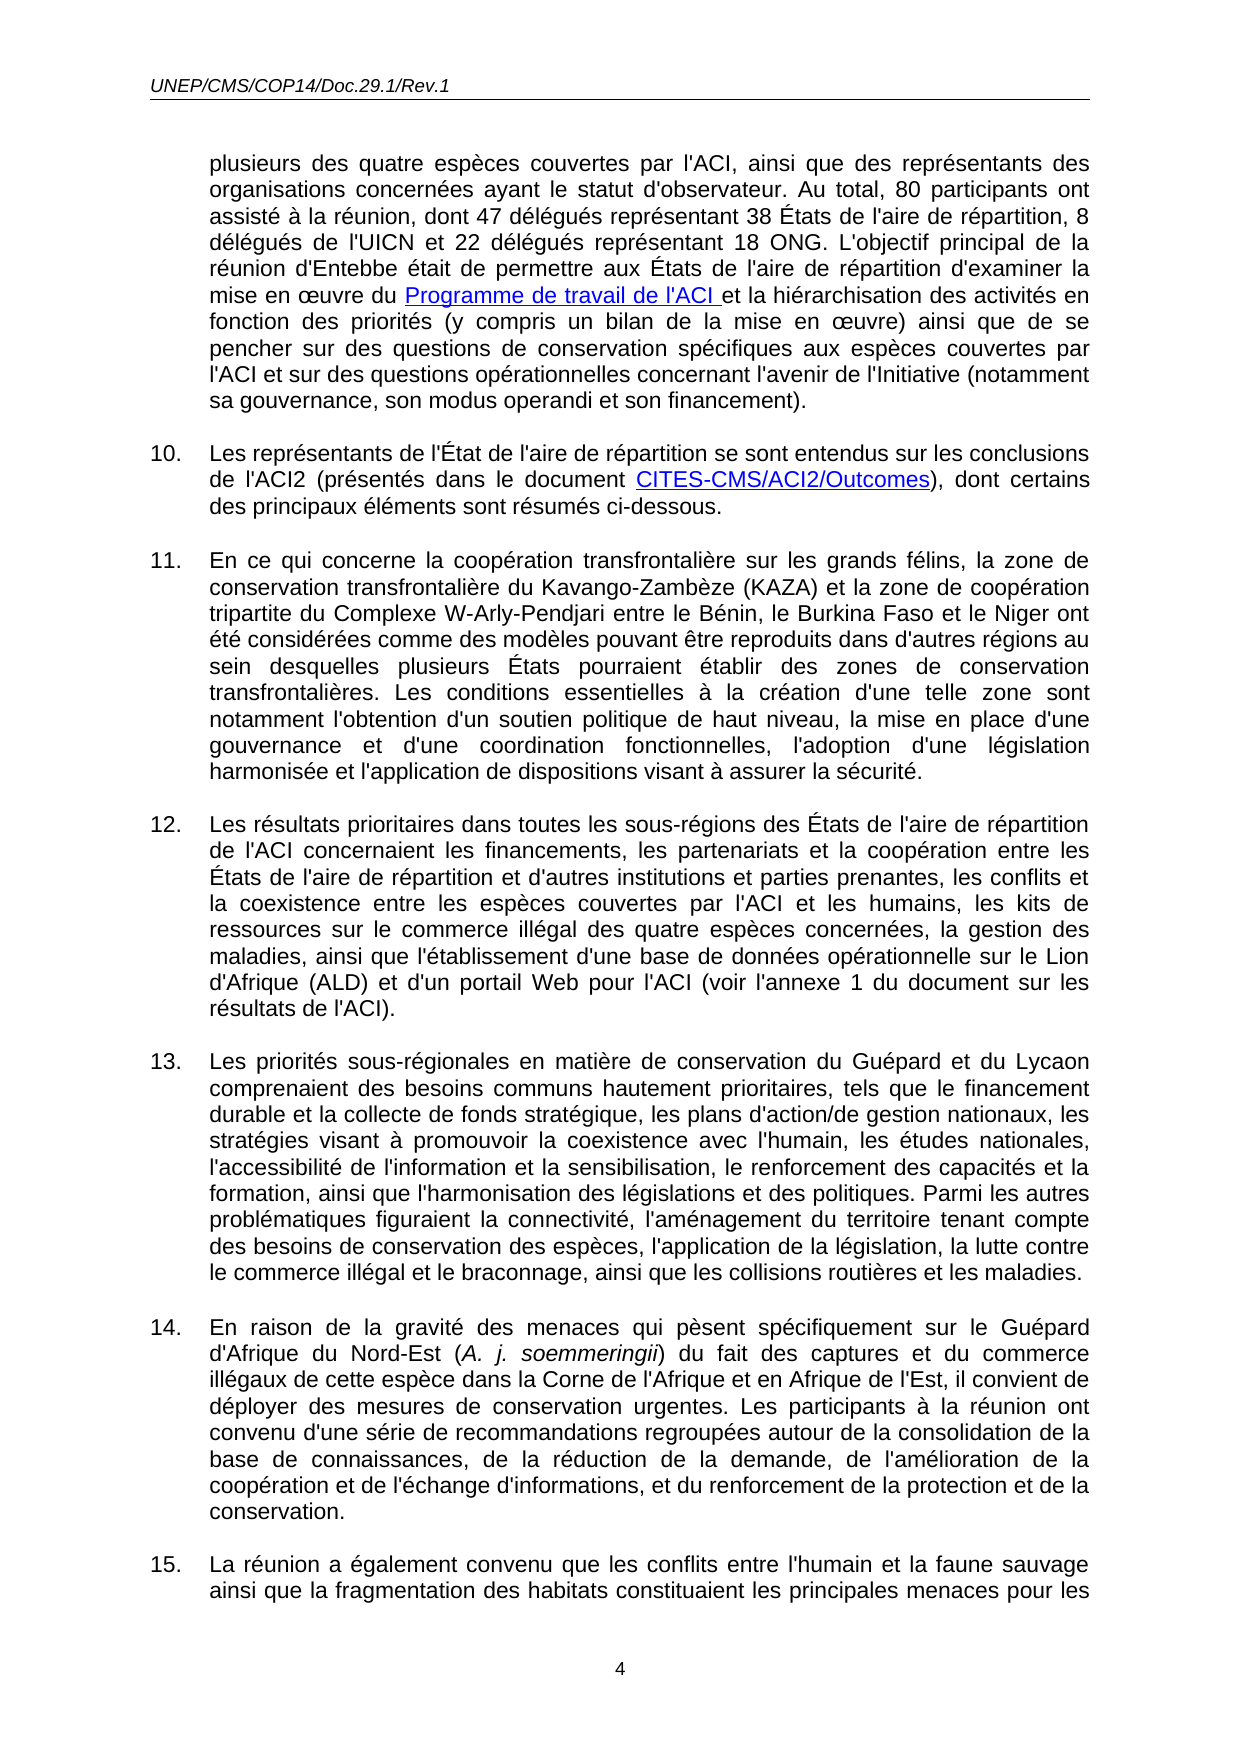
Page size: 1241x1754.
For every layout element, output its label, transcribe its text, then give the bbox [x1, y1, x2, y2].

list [150, 1551, 1090, 1604]
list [150, 150, 1090, 413]
list Les représentants de l'État de l'aire de répartition se sont entendus sur les conclusions de l'ACI2 (présentés dans le document CITES-CMS/ACI2/Outcomes), dont certains des principaux éléments sont résumés ci-dessous. [150, 440, 1090, 519]
list Les priorités sous-régionales en matière de conservation du Guépard et du Lycaon comprenaient des besoins communs hautement prioritaires, tels que le financement durable et la collecte de fonds stratégique, les plans d'action/de gestion nationaux, les stratégies visant à promouvoir la coexistence avec l'humain, les études nationales, l'accessibilité de l'information et la sensibilisation, le renforcement des capacités et la formation, ainsi que l'harmonisation des législations et des politiques. Parmi les autres problématiques figuraient la connectivité, l'aménagement du territoire tenant compte des besoins de conservation des espèces, l'application de la législation, la lutte contre le commerce illégal et le braconnage, ainsi que les collisions routières et les maladies. [150, 1048, 1090, 1285]
list En ce qui concerne la coopération transfrontalière sur les grands félins, la zone de conservation transfrontalière du Kavango-Zambèze (KAZA) et la zone de coopération tripartite du Complexe W-Arly-Pendjari entre le Bénin, le Burkina Faso et le Niger ont été considérées comme des modèles pouvant être reproduits dans d'autres régions au sein desquelles plusieurs États pourraient établir des zones de conservation transfrontalières. Les conditions essentielles à la création d'une telle zone sont notamment l'obtention d'un soutien politique de haut niveau, la mise en place d'une gouvernance et d'une coordination fonctionnelles, l'adoption d'une législation harmonisée et l'application de dispositions visant à assurer la sécurité. [150, 547, 1090, 784]
list En raison de la gravité des menaces qui pèsent spécifiquement sur le Guépard d'Afrique du Nord-Est (A. j. soemmeringii) du fait des captures et du commerce illégaux de cette espèce dans la Corne de l'Afrique et en Afrique de l'Est, il convient de déployer des mesures de conservation urgentes. Les participants à la réunion ont convenu d'une série de recommandations regroupées autour de la consolidation de la base de connaissances, de la réduction de la demande, de l'amélioration de la coopération et de l'échange d'informations, et du renforcement de la protection et de la conservation. [150, 1314, 1090, 1524]
list Les résultats prioritaires dans toutes les sous-régions des États de l'aire de répartition de l'ACI concernaient les financements, les partenariats et la coopération entre les États de l'aire de répartition et d'autres institutions et parties prenantes, les conflits et la coexistence entre les espèces couvertes par l'ACI et les humains, les kits de ressources sur le commerce illégal des quatre espèces concernées, la gestion des maladies, ainsi que l'établissement d'une base de données opérationnelle sur le Lion d'Afrique (ALD) et d'un portail Web pour l'ACI (voir l'annexe 1 du document sur les résultats de l'ACI). [150, 811, 1090, 1022]
